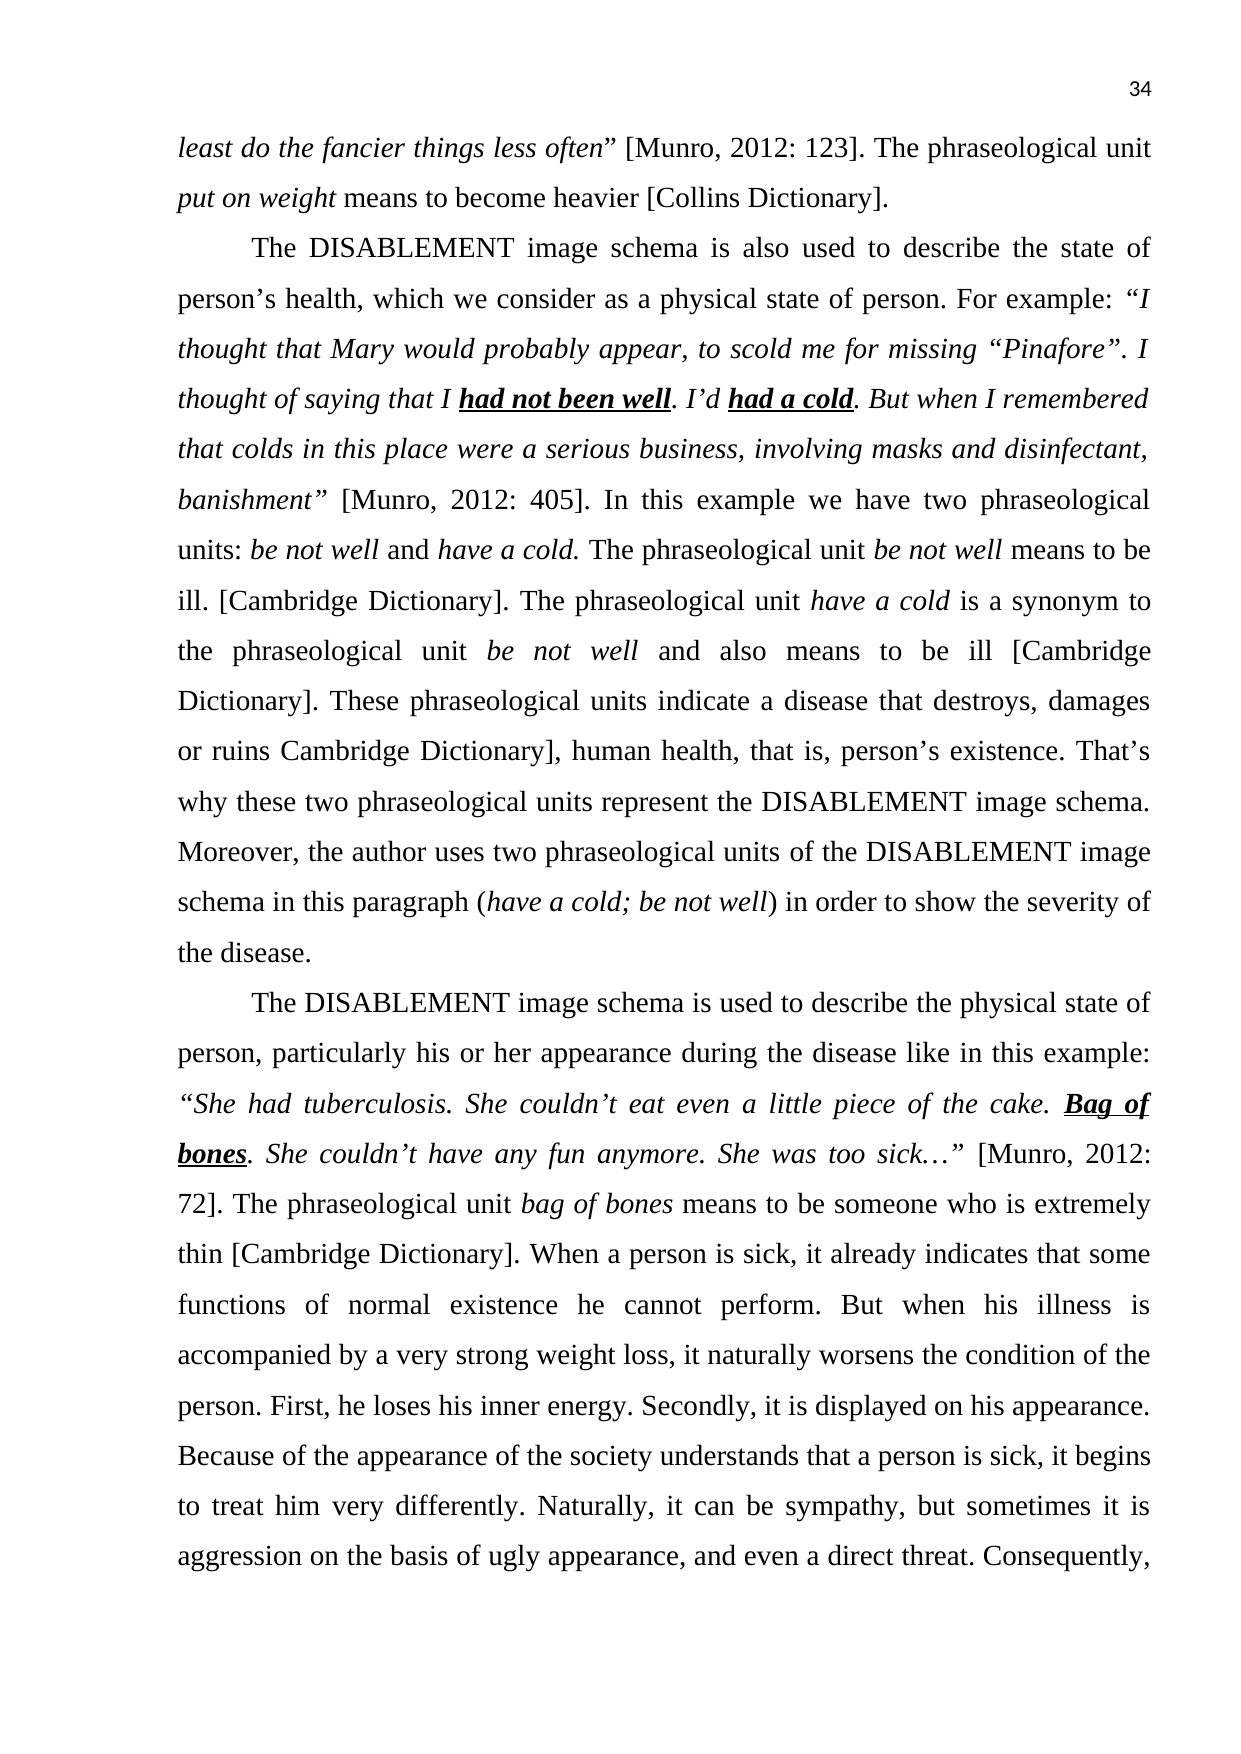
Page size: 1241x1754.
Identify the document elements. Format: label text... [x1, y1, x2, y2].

text The DISABLEMENT image schema is also used to describe the state of person’s health, which we consider as a physical state of person. For example: “I thought that Mary would probably appear, to scold me for missing “Pinafore”. I thought of saying that I had not been well. I’d had a cold. But when I remembered that colds in this place were a serious business, involving masks and disinfectant, banishment” [Munro, 2012: 405]. In this example we have two phraseological units: be not well and have a cold. The phraseological unit be not well means to be ill. [Cambridge Dictionary]. The phraseological unit have a cold is a synonym to the phraseological unit be not well and also means to be ill [Cambridge Dictionary]. These phraseological units indicate a disease that destroys, damages or ruins Cambridge Dictionary], human health, that is, person’s existence. That’s why these two phraseological units represent the DISABLEMENT image schema. Moreover, the author uses two phraseological units of the DISABLEMENT image schema in this paragraph (have a cold; be not well) in order to show the severity of the disease. [177, 230, 1152, 968]
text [177, 130, 1152, 214]
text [177, 985, 1152, 1572]
